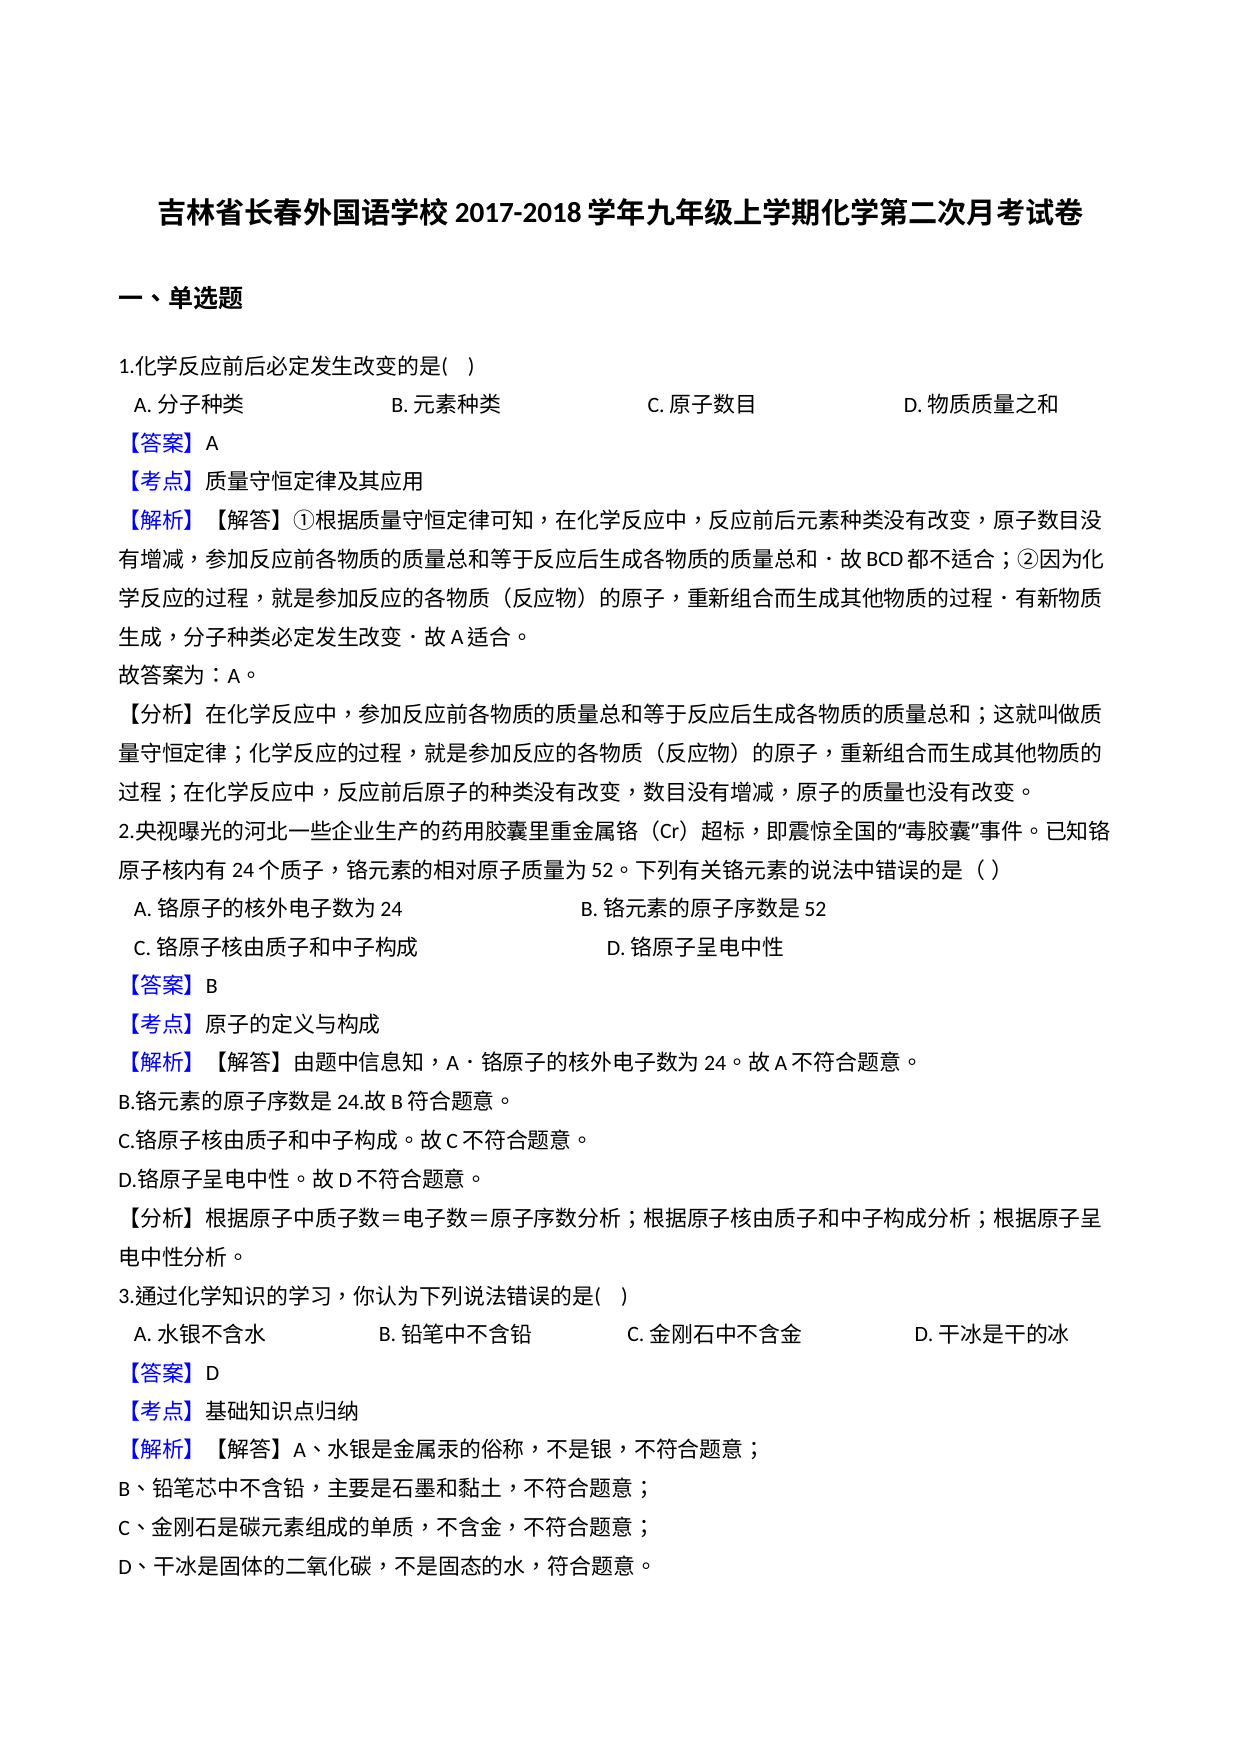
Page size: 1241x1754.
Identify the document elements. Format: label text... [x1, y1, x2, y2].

text A. 水银不含水 B. 铅笔中不含铅 C. 金刚石中不含金 D. 干冰是干的冰 [134, 1318, 1122, 1350]
text 【考点】原子的定义与构成 [118, 1008, 1122, 1040]
text 3.通过化学知识的学习，你认为下列说法错误的是( ) [118, 1279, 1122, 1312]
text 【答案】A [118, 426, 1122, 459]
text 【答案】D [118, 1356, 1122, 1389]
text 【考点】质量守恒定律及其应用 [118, 465, 1122, 497]
text 【答案】B [118, 969, 1122, 1002]
picture [601, 949, 607, 956]
text A. 分子种类 B. 元素种类 C. 原子数目 D. 物质质量之和 [134, 388, 1122, 420]
text 【解析】【解答】①根据质量守恒定律可知，在化学反应中，反应前后元素种类没有改变，原子数目没有增减，参加反应前各物质的质量总和等于反应后生成各物质的质量总和．故BCD都不适合；②因为化学反应的过程，就是参加反应的各物质（反应物）的原子，重新组合而生成其他物质的过程．有新物质生成，分子种类必定发生改变．故A适合。 故答案为：A。 【分析】在化学反应中，参加反应前各物质的质量总和等于反应后生成各物质的质量总和；这就叫做质量守恒定律；化学反应的过程，就是参加反应的各物质（反应物）的原子，重新组合而生成其他物质的过程；在化学反应中，反应前后原子的种类没有改变，数目没有增减，原子的质量也没有改变。 [118, 503, 1122, 808]
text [118, 1433, 1122, 1582]
text 【解析】【解答】由题中信息知，A．铬原子的核外电子数为24。故A不符合题意。 B.铬元素的原子序数是24.故B符合题意。 C.铬原子核由质子和中子构成。故C不符合题意。 D.铬原子呈电中性。故D不符合题意。 【分析】根据原子中质子数＝电子数＝原子序数分析；根据原子核由质子和中子构成分析；根据原子呈电中性分析。 [118, 1046, 1122, 1273]
text 吉林省长春外国语学校2017-2018学年九年级上学期化学第二次月考试卷 [118, 180, 1122, 245]
text 2.央视曝光的河北一些企业生产的药用胶囊里重金属铬（Cr）超标，即震惊全国的“毒胶囊”事件。已知铬原子核内有24个质子，铬元素的相对原子质量为52。下列有关铬元素的说法中错误的是（ ） [118, 814, 1122, 886]
text 【考点】基础知识点归纳 [118, 1394, 1122, 1427]
text A. 铬原子的核外电子数为24 B. 铬元素的原子序数是52 C. 铬原子核由质子和中子构成 D. 铬原子呈电中性 [134, 892, 1122, 963]
text 一、单选题 [118, 265, 1122, 330]
text 1.化学反应前后必定发生改变的是( ) [118, 349, 1122, 382]
